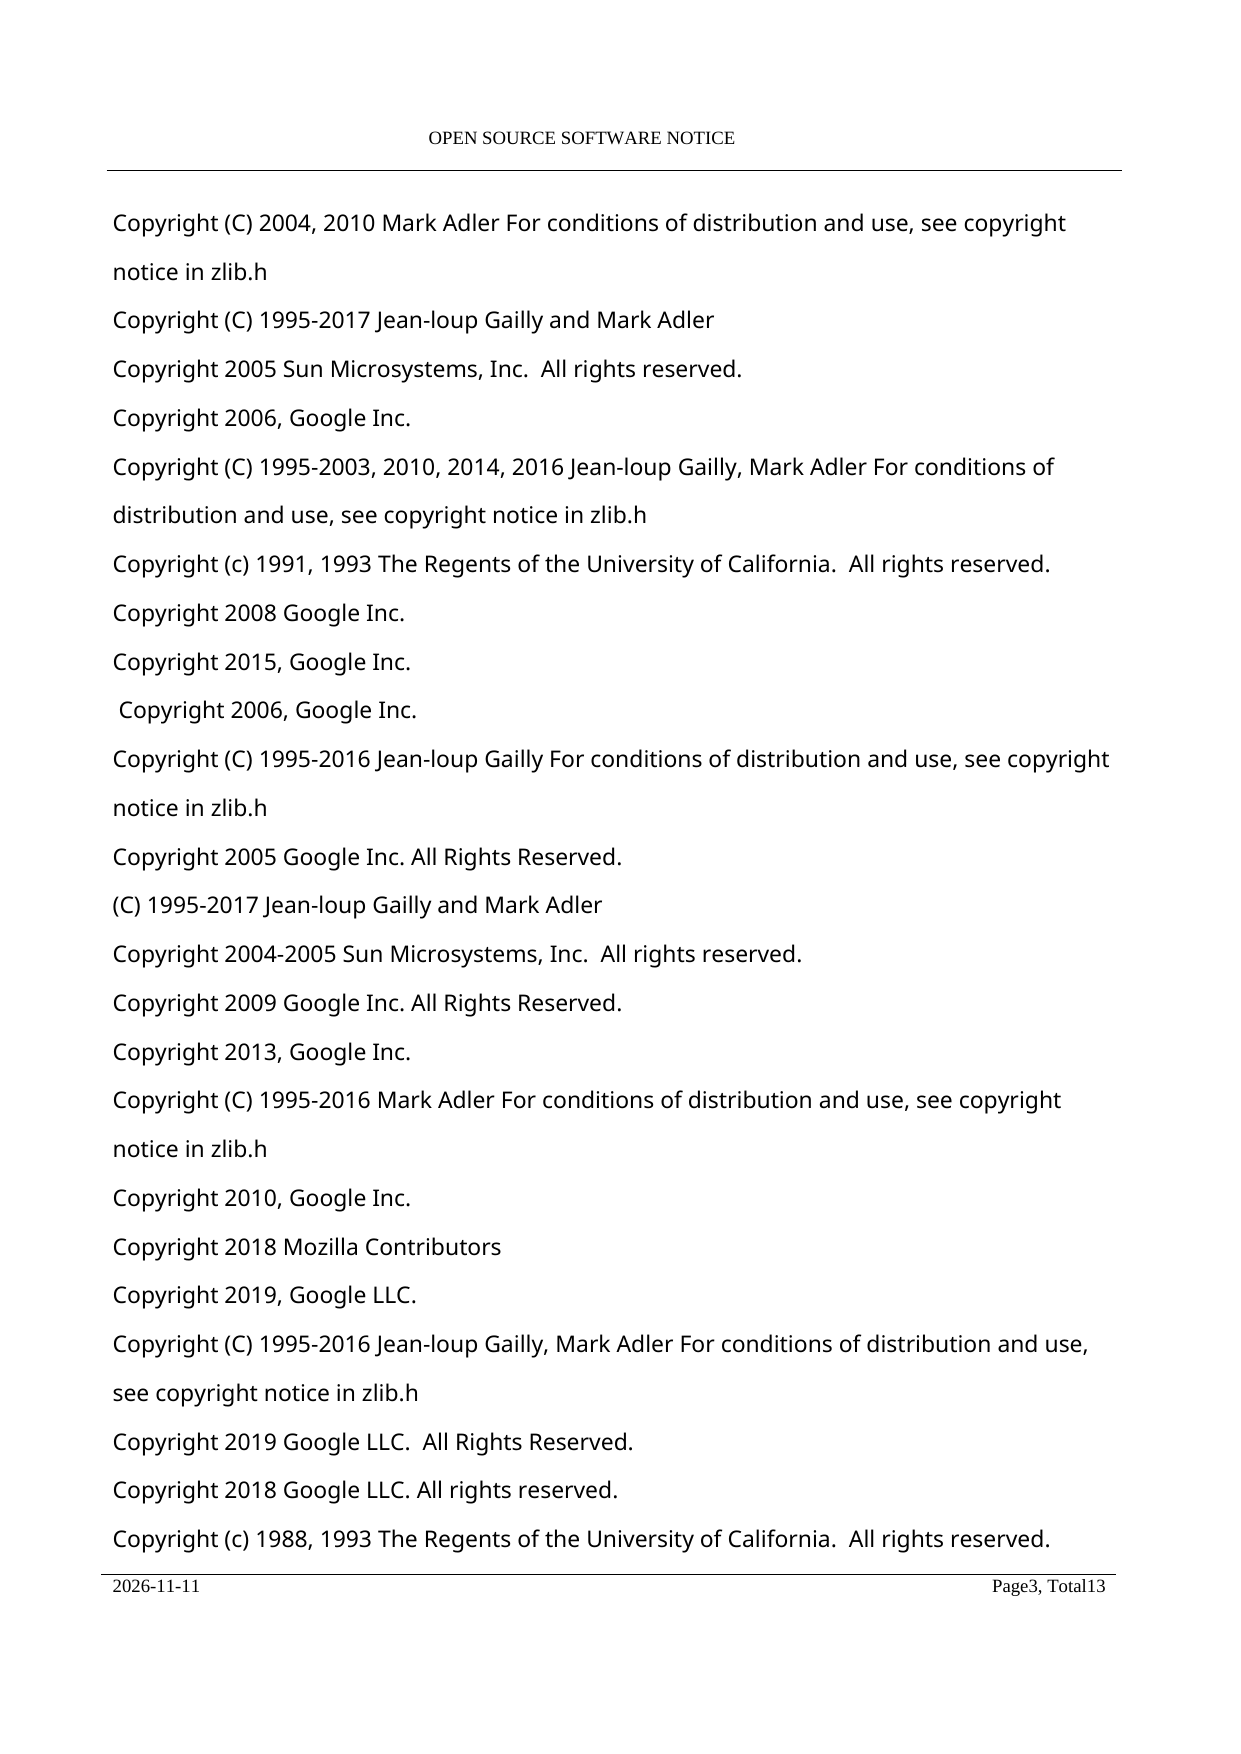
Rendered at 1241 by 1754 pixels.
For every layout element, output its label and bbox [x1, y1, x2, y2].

text [112, 206, 1128, 1555]
